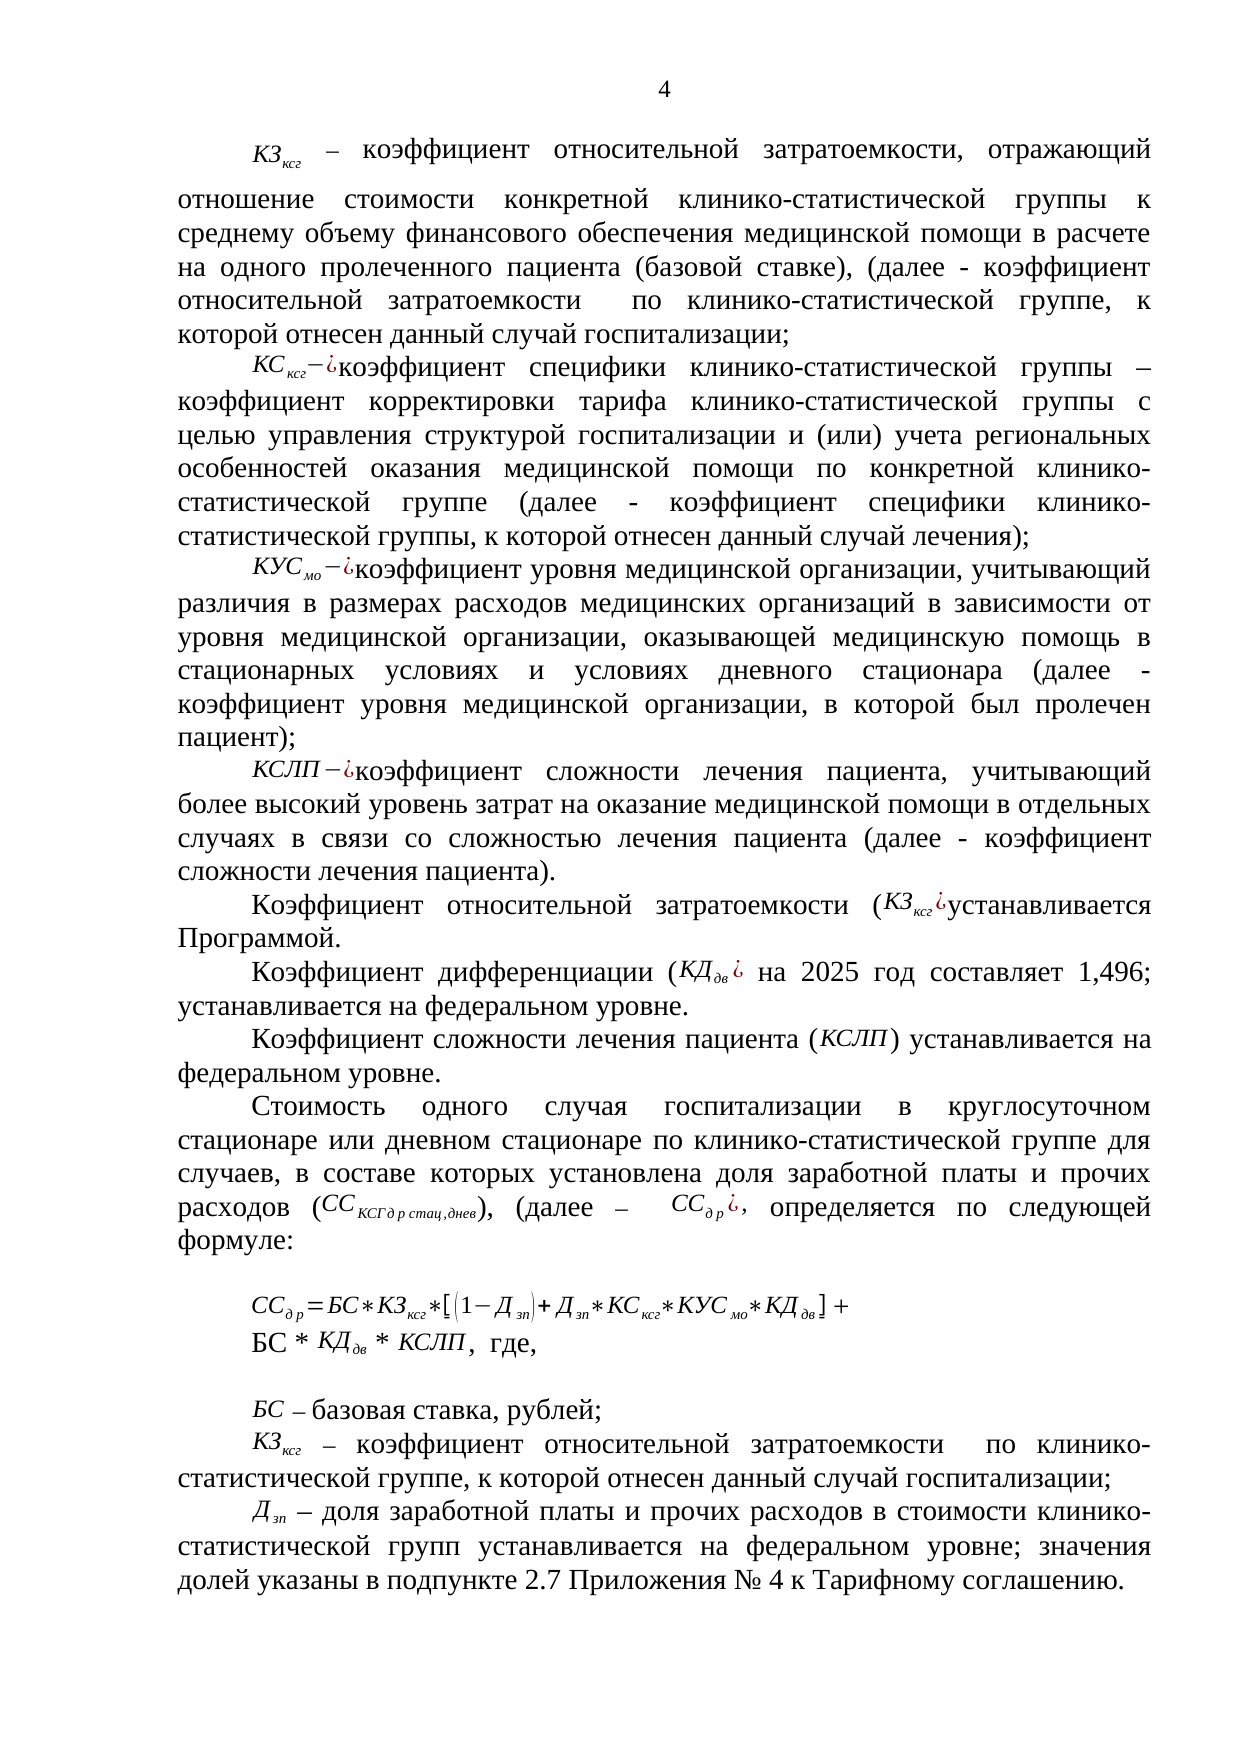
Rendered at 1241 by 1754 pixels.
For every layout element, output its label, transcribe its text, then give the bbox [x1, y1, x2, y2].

list Коэффициент относительной затратоемкости (устанавливается Программой. [177, 887, 1152, 954]
text – доля заработной платы и прочих расходов в стоимости клинико-статистической групп устанавливается на федеральном уровне; значения долей указаны в подпункте 2.7 Приложения № 4 к Тарифному соглашению. [177, 1493, 1152, 1595]
text Стоимость одного случая госпитализации в круглосуточном стационаре или дневном стационаре по клинико-статистической группе для случаев, в составе которых установлена доля заработной платы и прочих расходов (), (далее – определяется по следующей формуле: [177, 1088, 1152, 1256]
list Коэффициент дифференциации ( на 2025 год составляет 1,496; устанавливается на федеральном уровне. [177, 954, 1152, 1021]
list коэффициент сложности лечения пациента, учитывающий более высокий уровень затрат на оказание медицинской помощи в отдельных случаях в связи со сложностью лечения пациента (далее - коэффициент сложности лечения пациента). [177, 753, 1152, 887]
text коэффициент уровня медицинской организации, учитывающий различия в размерах расходов медицинских организаций в зависимости от уровня медицинской организации, оказывающей медицинскую помощь в стационарных условиях и условиях дневного стационара (далее - коэффициент уровня медицинской организации, в которой был пролечен пациент); [177, 551, 1152, 753]
text – коэффициент относительной затратоемкости по клинико-статистической группе, к которой отнесен данный случай госпитализации; [177, 1426, 1152, 1493]
text – базовая ставка, рублей; [177, 1392, 1152, 1426]
text БС * * , где, [177, 1325, 1152, 1359]
text + [177, 1289, 1152, 1325]
text – коэффициент относительной затратоемкости, отражающий отношение стоимости конкретной клинико-статистической группы к среднему объему финансового обеспечения медицинской помощи в расчете на одного пролеченного пациента (базовой ставке), (далее - коэффициент относительной затратоемкости по клинико-статистической группе, к которой отнесен данный случай госпитализации; [177, 131, 1152, 349]
list Коэффициент сложности лечения пациента () устанавливается на федеральном уровне. [177, 1021, 1152, 1088]
text коэффициент специфики клинико-статистической группы – коэффициент корректировки тарифа клинико-статистической группы с целью управления структурой госпитализации и (или) учета региональных особенностей оказания медицинской помощи по конкретной клинико-статистической группе (далее - коэффициент специфики клинико-статистической группы, к которой отнесен данный случай лечения); [177, 349, 1152, 551]
